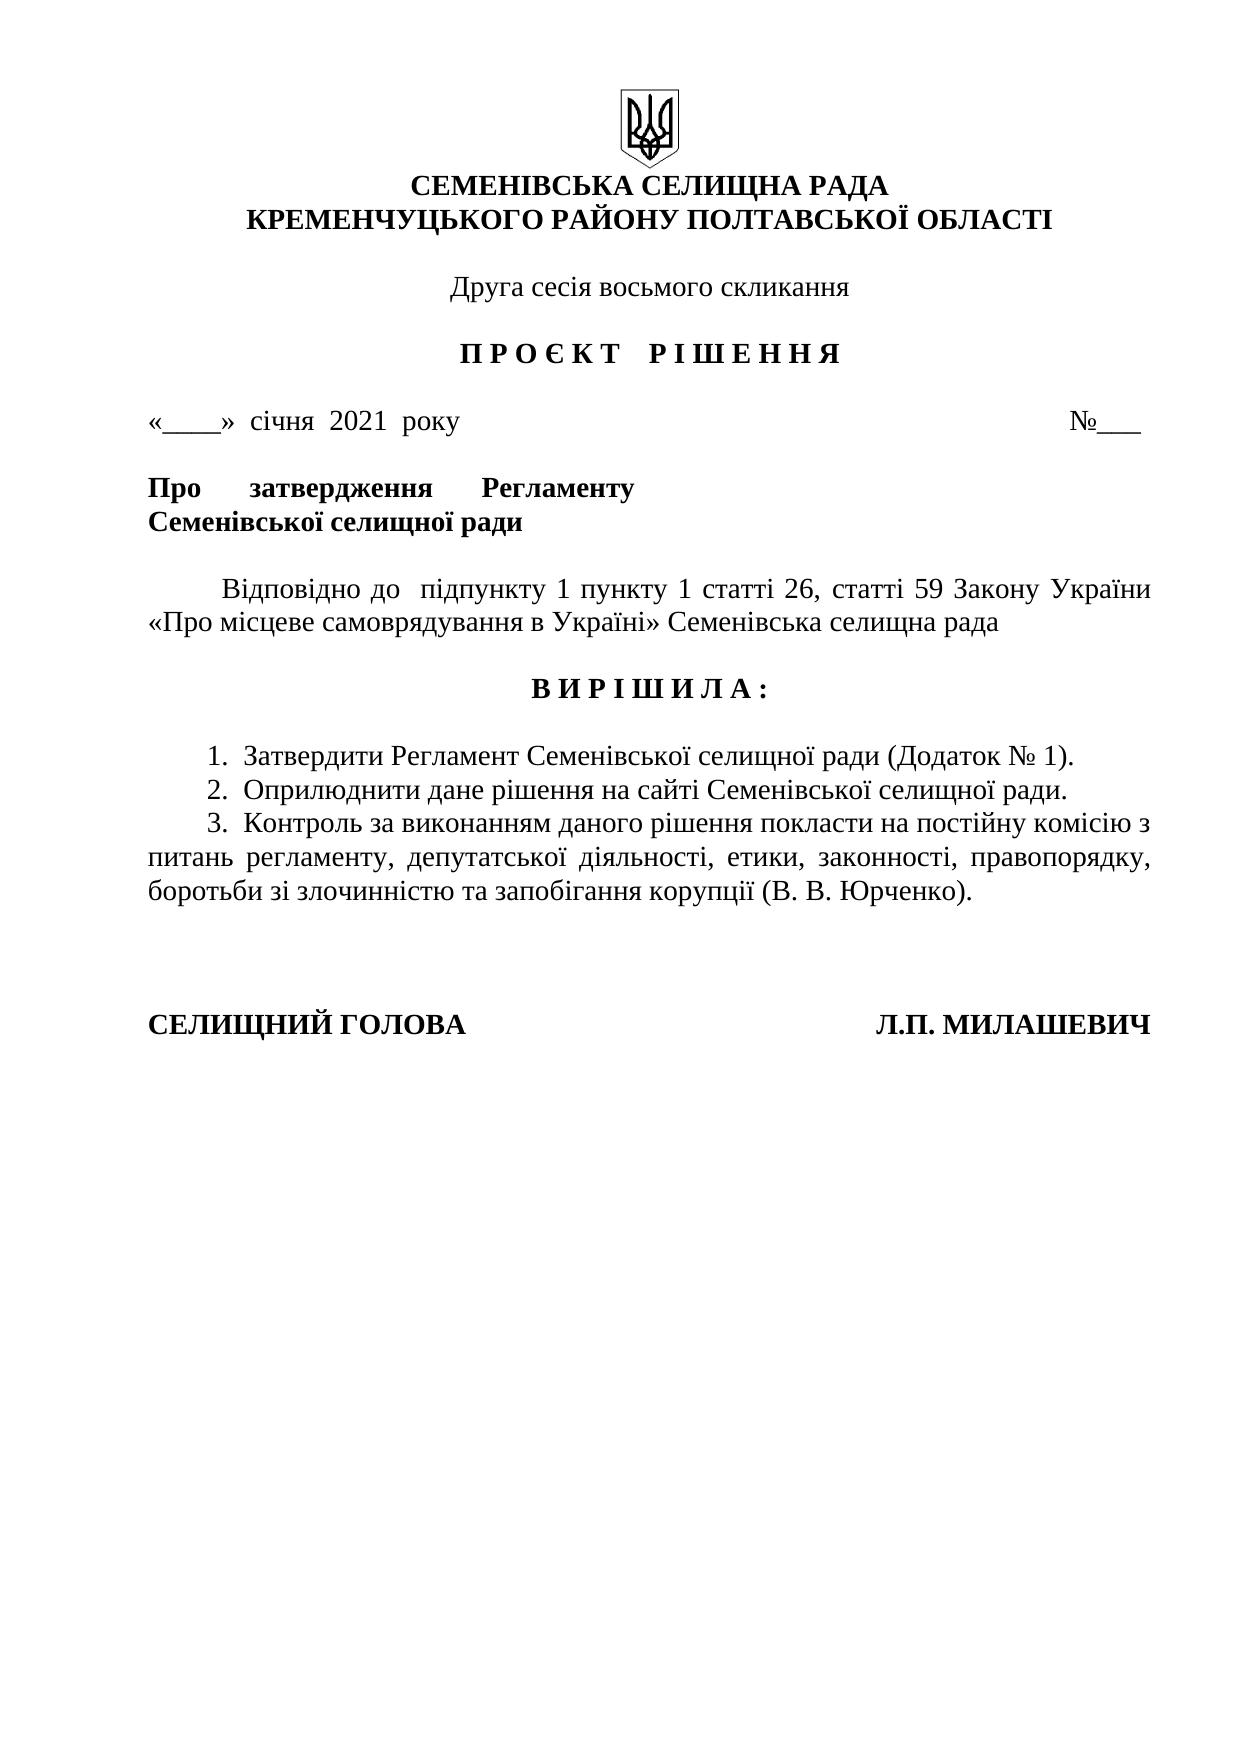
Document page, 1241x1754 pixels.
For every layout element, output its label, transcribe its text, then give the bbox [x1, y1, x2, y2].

picture [619, 88, 680, 169]
text Про затвердження Регламенту Семенівської селищної ради [148, 470, 635, 537]
text Друга сесія восьмого скликання [148, 269, 1152, 302]
text СЕЛИЩНИЙ ГОЛОВА Л.П. МИЛАШЕВИЧ [148, 1007, 1152, 1040]
text В И Р І Ш И Л А : [148, 671, 1152, 705]
text СЕМЕНІВСЬКА СЕЛИЩНА РАДА [148, 168, 1152, 202]
text Відповідно до підпункту 1 пункту 1 статті 26, статті 59 Закону України «Про місцеве самоврядування в Україні» Семенівська селищна рада [148, 571, 1152, 638]
text КРЕМЕНЧУЦЬКОГО РАЙОНУ ПОЛТАВСЬКОЇ ОБЛАСТІ [148, 202, 1152, 235]
text 1. Затвердити Регламент Семенівської селищної ради (Додаток № 1). [148, 738, 1152, 772]
text 3. Контроль за виконанням даного рішення покласти на постійну комісію з питань регламенту, депутатської діяльності, етики, законності, правопорядку, боротьби зі злочинністю та запобігання корупції (В. В. Юрченко). [148, 806, 1152, 906]
text П Р О Є К Т Р І Ш Е Н Н Я [148, 336, 1152, 369]
text «____» січня 2021 року №___ [148, 403, 1152, 437]
text 2. Оприлюднити дане рішення на сайті Семенівської селищної ради. [148, 772, 1152, 806]
